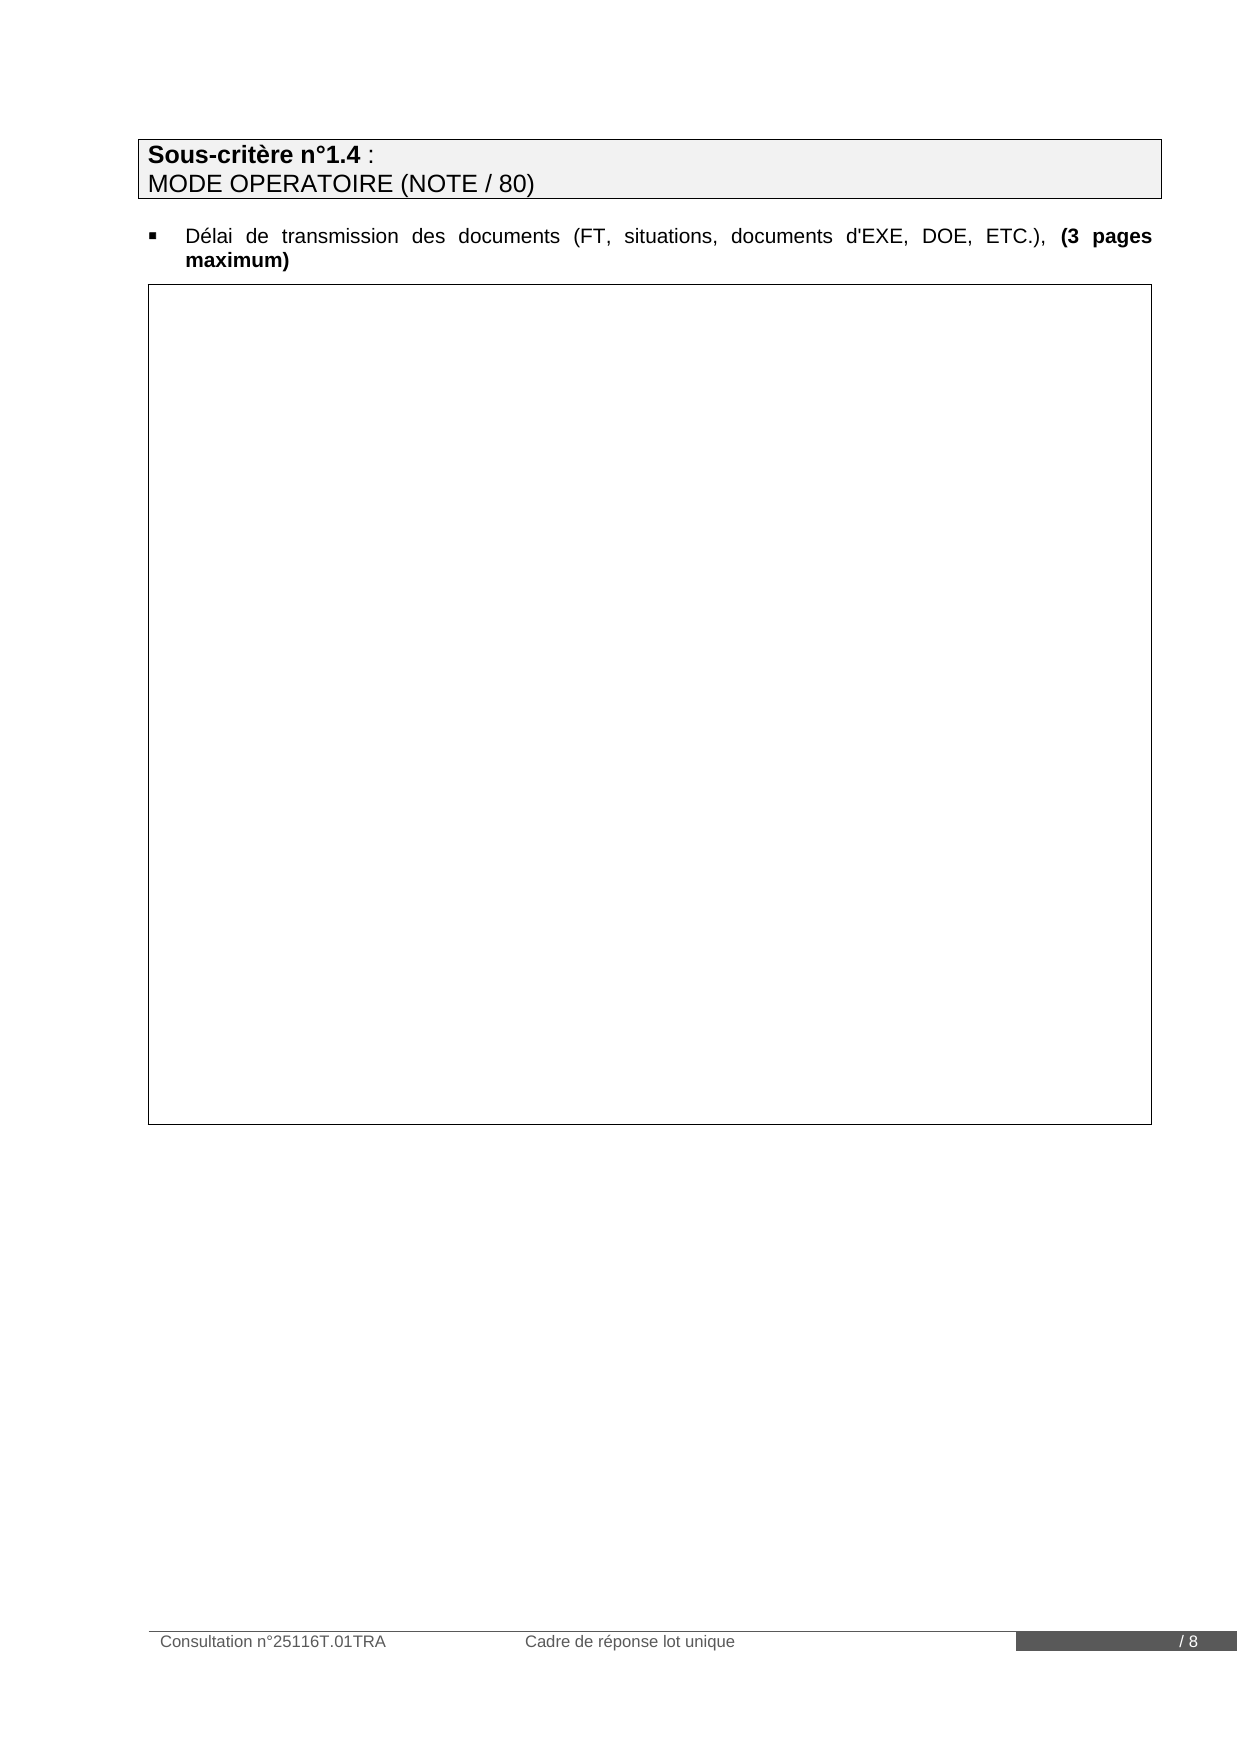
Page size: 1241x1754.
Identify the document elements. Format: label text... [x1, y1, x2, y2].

text Sous-critère n°1.4 : [139, 140, 1161, 168]
text MODE OPERATOIRE (NOTE / 80) [139, 168, 1161, 198]
list Délai de transmission des documents (FT, situations, documents d'EXE, DOE, ETC.), (3 pages maximum) [148, 224, 1152, 272]
table_header [149, 285, 1151, 1124]
